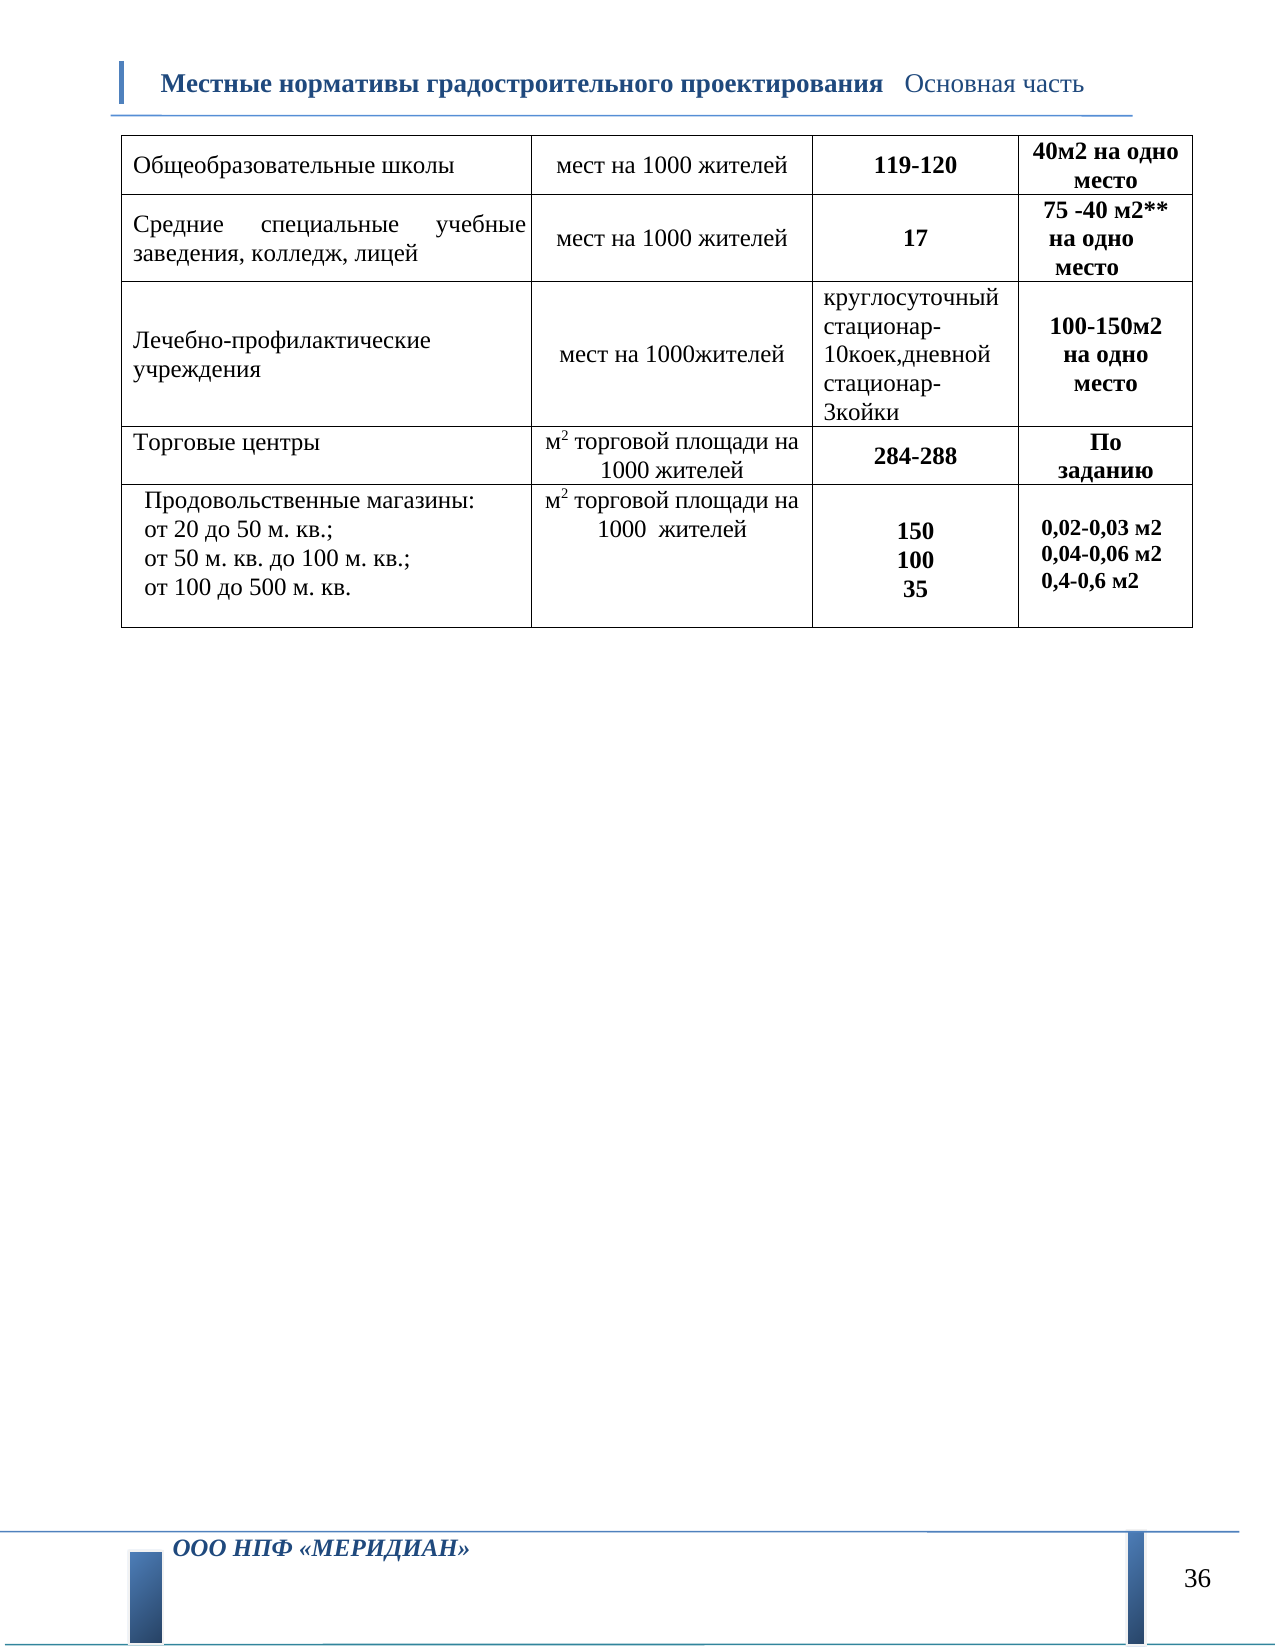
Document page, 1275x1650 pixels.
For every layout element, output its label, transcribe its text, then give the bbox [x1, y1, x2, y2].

table_cell Лечебно-профилактические учреждения [122, 282, 531, 426]
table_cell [532, 136, 812, 194]
table_cell Общеобразовательные школы [122, 136, 531, 194]
table_cell 150 100 35 [813, 485, 1018, 627]
table_cell [122, 485, 531, 627]
table_cell 75 -40 м2** на одно место [1019, 195, 1192, 281]
table_cell мест на 1000 жителей [532, 195, 812, 281]
table_cell 17 [813, 195, 1018, 281]
table_cell 284-288 [813, 427, 1018, 484]
table_cell Торговые центры [122, 427, 531, 484]
table_cell м2 торговой площади на 1000 жителей [532, 485, 812, 627]
table_cell 100-150м2 на одно место [1019, 282, 1192, 426]
table_cell м2 торговой площади на 1000 жителей [532, 427, 812, 484]
table_cell 119-120 [813, 136, 1018, 194]
table_cell 40м2 на одно место [1019, 136, 1192, 194]
table_cell Средние специальные учебные заведения, колледж, лицей [122, 195, 531, 281]
table_cell мест на 1000жителей [532, 282, 812, 426]
table_cell круглосуточный стационар-10коек,дневной стационар-3койки [813, 282, 1018, 426]
table_cell [1019, 485, 1192, 627]
table_cell По заданию [1019, 427, 1192, 484]
